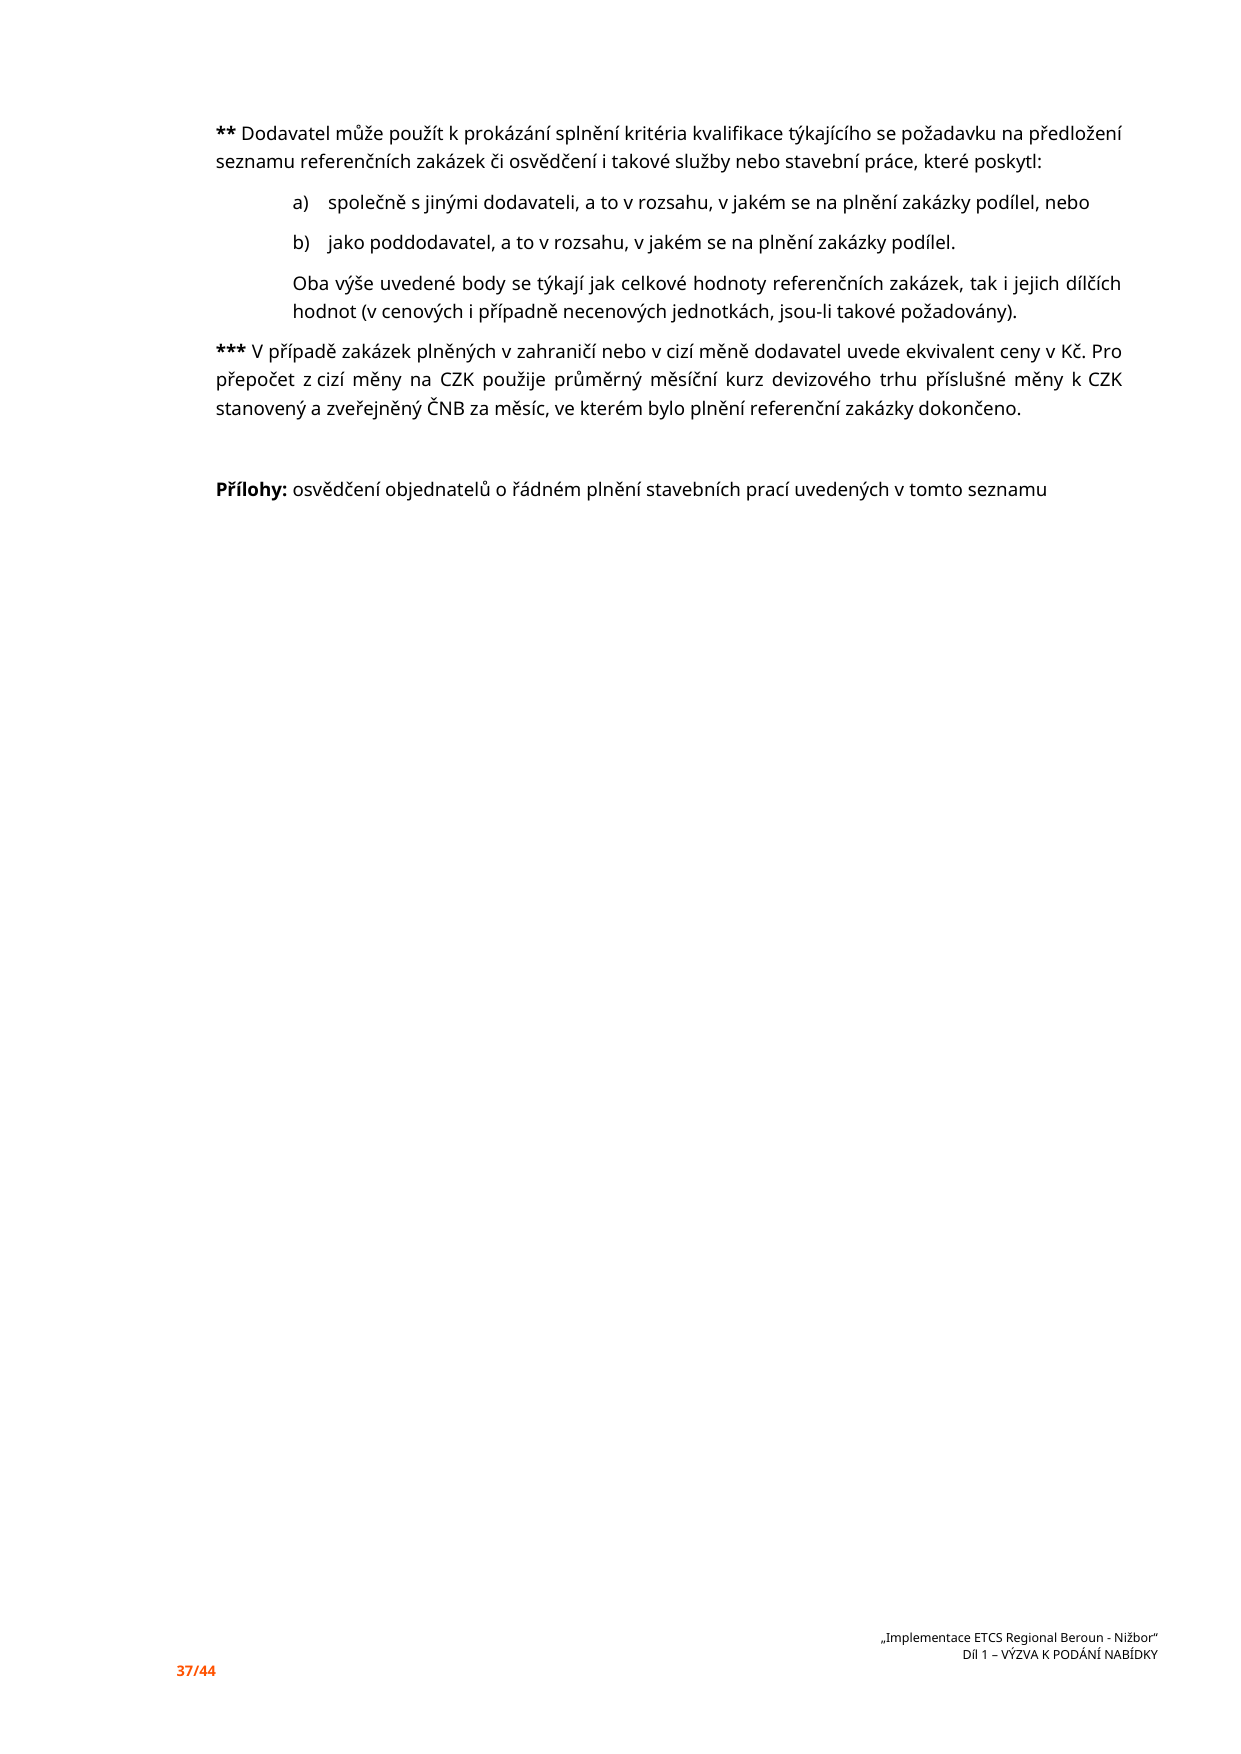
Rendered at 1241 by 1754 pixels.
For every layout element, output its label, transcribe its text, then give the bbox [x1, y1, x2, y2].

list Oba výše uvedené body se týkají jak celkové hodnoty referenčních zakázek, tak i jejich dílčích hodnot (v cenových i případně necenových jednotkách, jsou-li takové požadovány). [292, 270, 1122, 324]
text *** V případě zakázek plněných v zahraničí nebo v cizí měně dodavatel uvede ekvivalent ceny v Kč. Pro přepočet z cizí měny na CZK použije průměrný měsíční kurz devizového trhu příslušné měny k CZK stanovený a zveřejněný ČNB za měsíc, ve kterém bylo plnění referenční zakázky dokončeno. [216, 339, 1122, 420]
list společně s jinými dodavateli, a to v rozsahu, v jakém se na plnění zakázky podílel, nebo [292, 189, 1122, 215]
text Přílohy: osvědčení objednatelů o řádném plnění stavebních prací uvedených v tomto seznamu [216, 476, 1122, 501]
text ** Dodavatel může použít k prokázání splnění kritéria kvalifikace týkajícího se požadavku na předložení seznamu referenčních zakázek či osvědčení i takové služby nebo stavební práce, které poskytl: [216, 121, 1122, 174]
list jako poddodavatel, a to v rozsahu, v jakém se na plnění zakázky podílel. [292, 230, 1122, 255]
